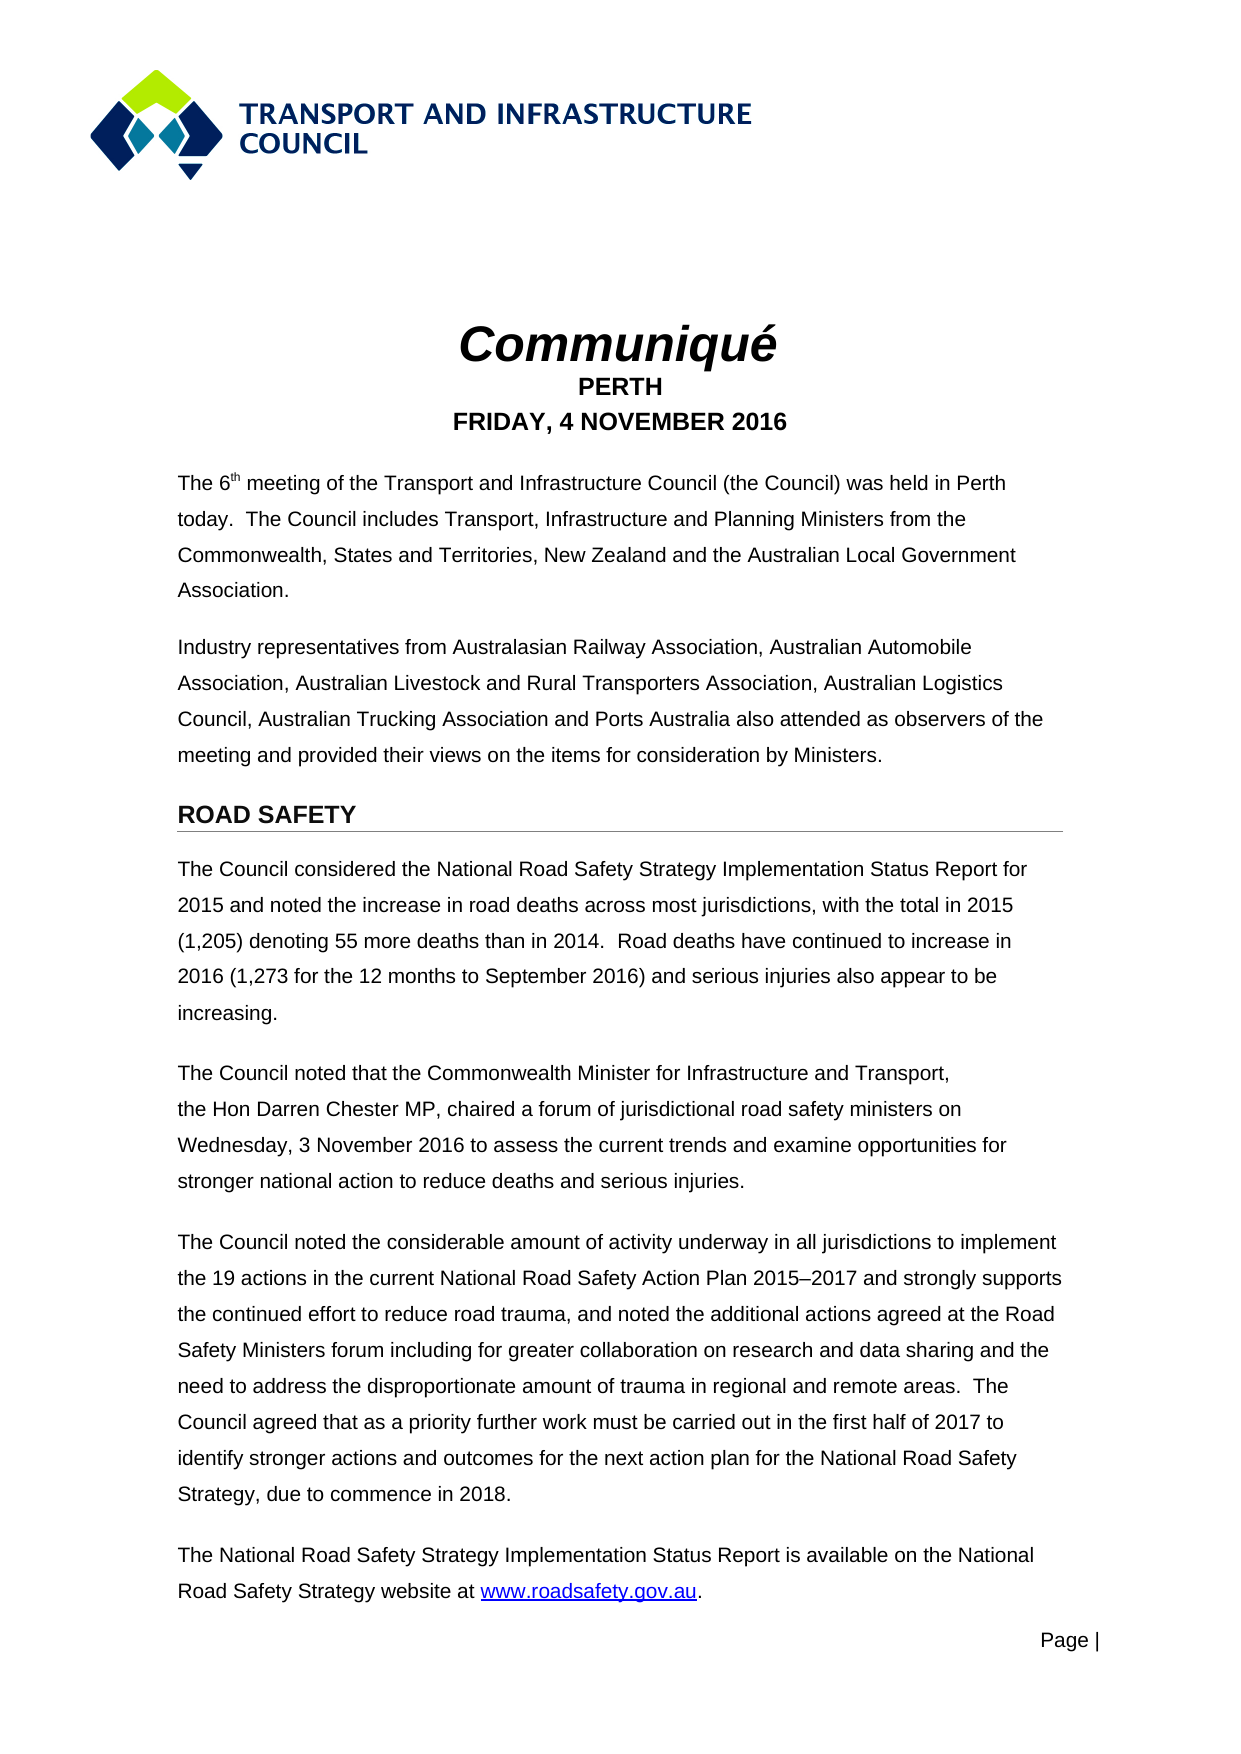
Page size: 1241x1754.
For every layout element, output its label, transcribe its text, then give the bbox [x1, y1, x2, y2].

text ROAD SAFETY [177, 800, 1063, 831]
picture [90, 70, 752, 180]
text Communiqué [177, 314, 1063, 372]
text Industry representatives from Australasian Railway Association, Australian Automobile Association, Australian Livestock and Rural Transporters Association, Australian Logistics Council, Australian Trucking Association and Ports Australia also attended as observers of the meeting and provided their views on the items for consideration by Ministers. [177, 635, 1063, 767]
text The Council noted that the Commonwealth Minister for Infrastructure and Transport, the Hon Darren Chester MP, chaired a forum of jurisdictional road safety ministers on Wednesday, 3 November 2016 to assess the current trends and examine opportunities for stronger national action to reduce deaths and serious injuries. [177, 1061, 1063, 1193]
text The Council noted the considerable amount of activity underway in all jurisdictions to implement the 19 actions in the current National Road Safety Action Plan 2015–2017 and strongly supports the continued effort to reduce road trauma, and noted the additional actions agreed at the Road Safety Ministers forum including for greater collaboration on research and data sharing and the need to address the disproportionate amount of trauma in regional and remote areas. The Council agreed that as a priority further work must be carried out in the first half of 2017 to identify stronger actions and outcomes for the next action plan for the National Road Safety Strategy, due to commence in 2018. [177, 1230, 1063, 1506]
text PERTH [177, 372, 1063, 401]
text The 6th meeting of the Transport and Infrastructure Council (the Council) was held in Perth today. The Council includes Transport, Infrastructure and Planning Ministers from the Commonwealth, States and Territories, New Zealand and the Australian Local Government Association. [177, 471, 1063, 602]
text FRIDAY, 4 NOVEMBER 2016 [177, 407, 1063, 436]
text The Council considered the National Road Safety Strategy Implementation Status Report for 2015 and noted the increase in road deaths across most jurisdictions, with the total in 2015 (1,205) denoting 55 more deaths than in 2014. Road deaths have continued to increase in 2016 (1,273 for the 12 months to September 2016) and serious injuries also appear to be increasing. [177, 857, 1063, 1024]
text The National Road Safety Strategy Implementation Status Report is available on the National Road Safety Strategy website at www.roadsafety.gov.au. [177, 1542, 1063, 1602]
